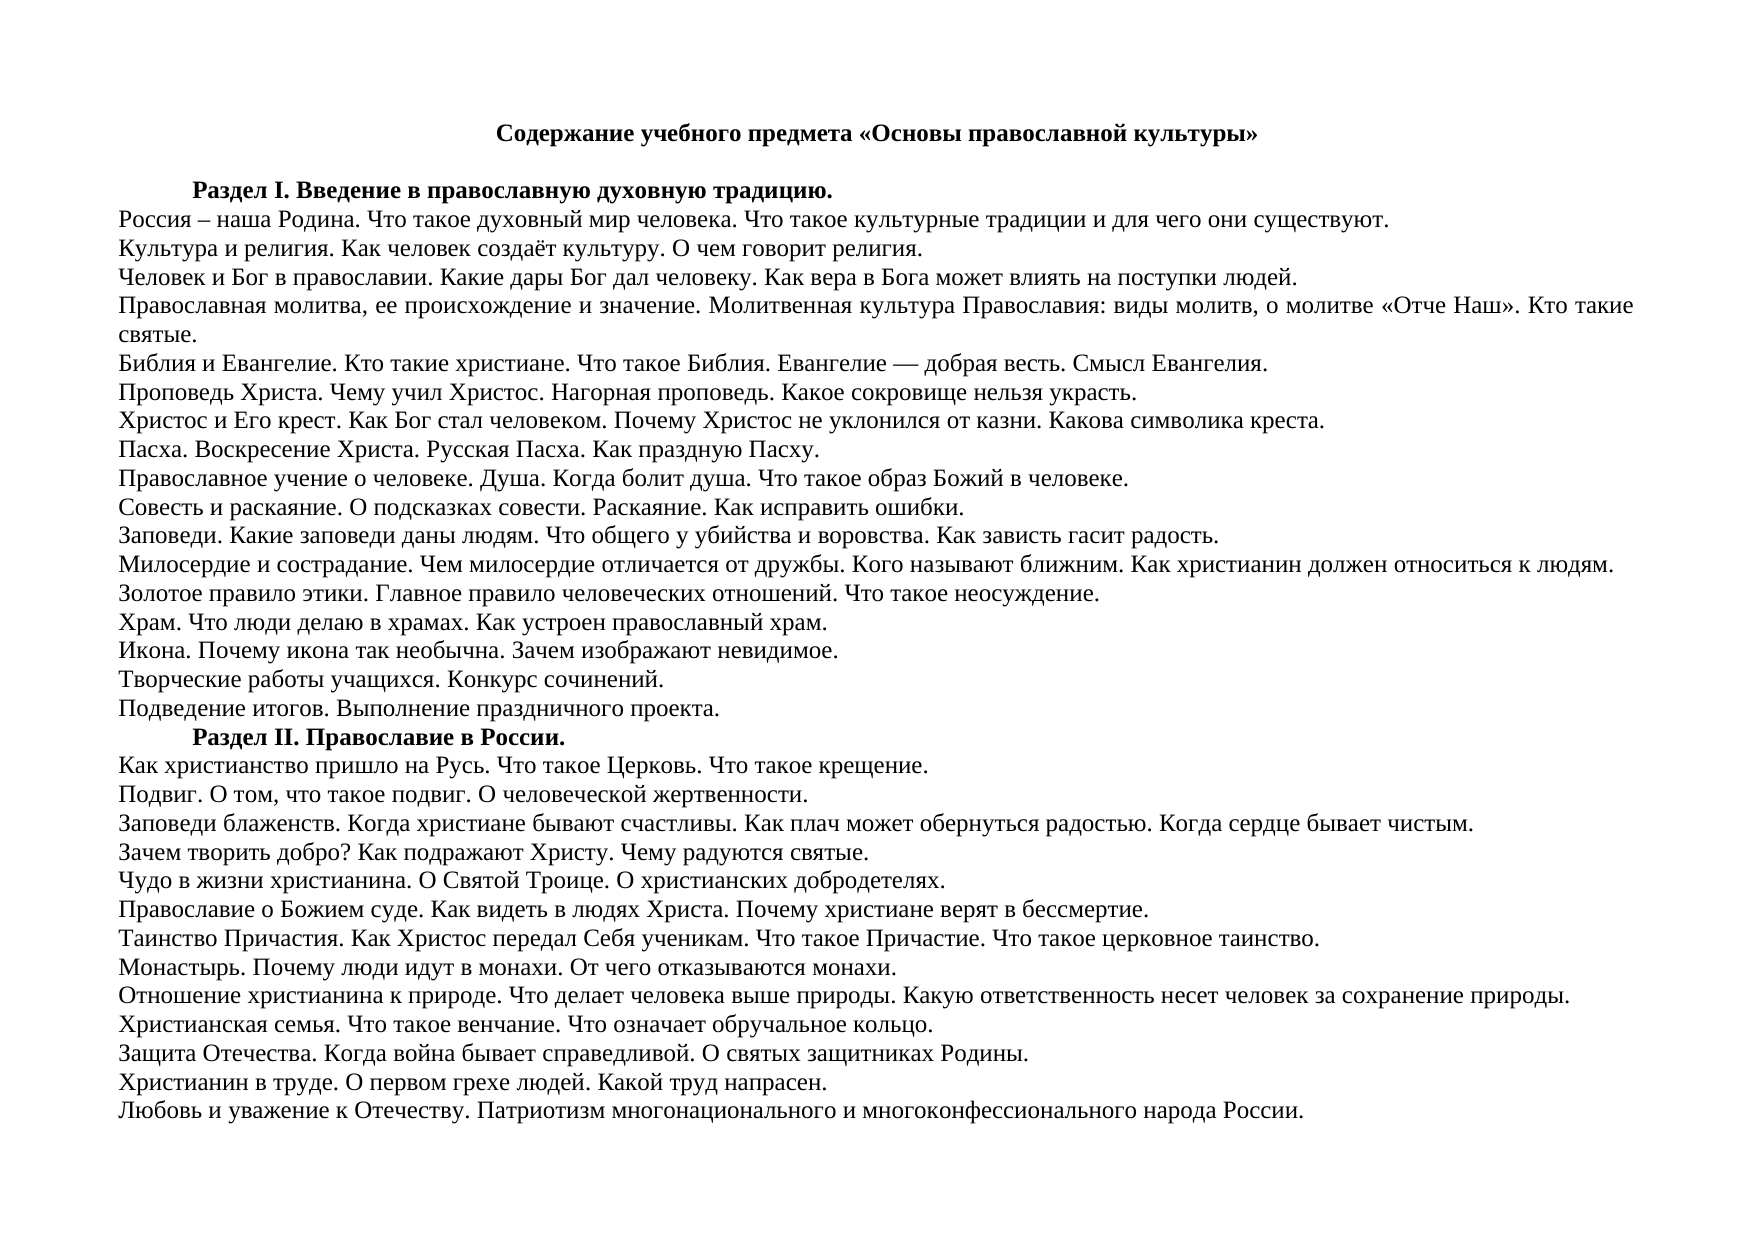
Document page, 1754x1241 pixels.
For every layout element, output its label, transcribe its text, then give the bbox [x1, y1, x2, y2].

text Православная молитва, ее происхождение и значение. Молитвенная культура Православия: виды молитв, о молитве «Отче Наш». Кто такие святые. [118, 291, 1636, 348]
text Золотое правило этики. Главное правило человеческих отношений. Что такое неосуждение. [118, 578, 1636, 607]
text Человек и Бог в православии. Какие дары Бог дал человеку. Как вера в Бога может влиять на поступки людей. [118, 262, 1636, 291]
text Подведение итогов. Выполнение праздничного проекта. [118, 693, 1636, 722]
text Защита Отечества. Когда война бывает справедливой. О святых защитниках Родины. [118, 1038, 1636, 1067]
text Православие о Божием суде. Как видеть в людях Христа. Почему христиане верят в бессмертие. [118, 894, 1636, 923]
text Христианин в труде. О первом грехе людей. Какой труд напрасен. [118, 1067, 1636, 1096]
text Проповедь Христа. Чему учил Христос. Нагорная проповедь. Какое сокровище нельзя украсть. [118, 377, 1636, 406]
text Россия – наша Родина. Что такое духовный мир человека. Что такое культурные традиции и для чего они существуют. [118, 204, 1636, 233]
text Содержание учебного предмета «Основы православной культуры» [118, 118, 1636, 147]
text Чудо в жизни христианина. О Святой Троице. О христианских добродетелях. [118, 866, 1636, 894]
text Таинство Причастия. Как Христос передал Себя ученикам. Что такое Причастие. Что такое церковное таинство. [118, 923, 1636, 952]
text Совесть и раскаяние. О подсказках совести. Раскаяние. Как исправить ошибки. [118, 492, 1636, 521]
text Милосердие и сострадание. Чем милосердие отличается от дружбы. Кого называют ближним. Как христианин должен относиться к людям. [118, 549, 1636, 578]
text Заповеди блаженств. Когда христиане бывают счастливы. Как плач может обернуться радостью. Когда сердце бывает чистым. [118, 808, 1636, 837]
text Подвиг. О том, что такое подвиг. О человеческой жертвенности. [118, 779, 1636, 808]
text Как христианство пришло на Русь. Что такое Церковь. Что такое крещение. [118, 751, 1636, 779]
text Пасха. Воскресение Христа. Русская Пасха. Как праздную Пасху. [118, 434, 1636, 463]
text Икона. Почему икона так необычна. Зачем изображают невидимое. [118, 636, 1636, 664]
text Творческие работы учащихся. Конкурс сочинений. [118, 664, 1636, 693]
text Храм. Что люди делаю в храмах. Как устроен православный храм. [118, 607, 1636, 636]
text Христианская семья. Что такое венчание. Что означает обручальное кольцо. [118, 1009, 1636, 1038]
text Православное учение о человеке. Душа. Когда болит душа. Что такое образ Божий в человеке. [118, 463, 1636, 492]
text Монастырь. Почему люди идут в монахи. От чего отказываются монахи. [118, 952, 1636, 981]
text Раздел II. Православие в России. [118, 722, 1636, 751]
text Христос и Его крест. Как Бог стал человеком. Почему Христос не уклонился от казни. Какова символика креста. [118, 406, 1636, 434]
text Отношение христианина к природе. Что делает человека выше природы. Какую ответственность несет человек за сохранение природы. [118, 981, 1636, 1009]
text Зачем творить добро? Как подражают Христу. Чему радуются святые. [118, 837, 1636, 866]
text Любовь и уважение к Отечеству. Патриотизм многонационального и многоконфессионального народа России. [118, 1096, 1636, 1124]
text Раздел I. Введение в православную духовную традицию. [118, 176, 1636, 204]
text Культура и религия. Как человек создаёт культуру. О чем говорит религия. [118, 233, 1636, 262]
text Заповеди. Какие заповеди даны людям. Что общего у убийства и воровства. Как зависть гасит радость. [118, 521, 1636, 549]
text Библия и Евангелие. Кто такие христиане. Что такое Библия. Евангелие — добрая весть. Смысл Евангелия. [118, 348, 1636, 377]
